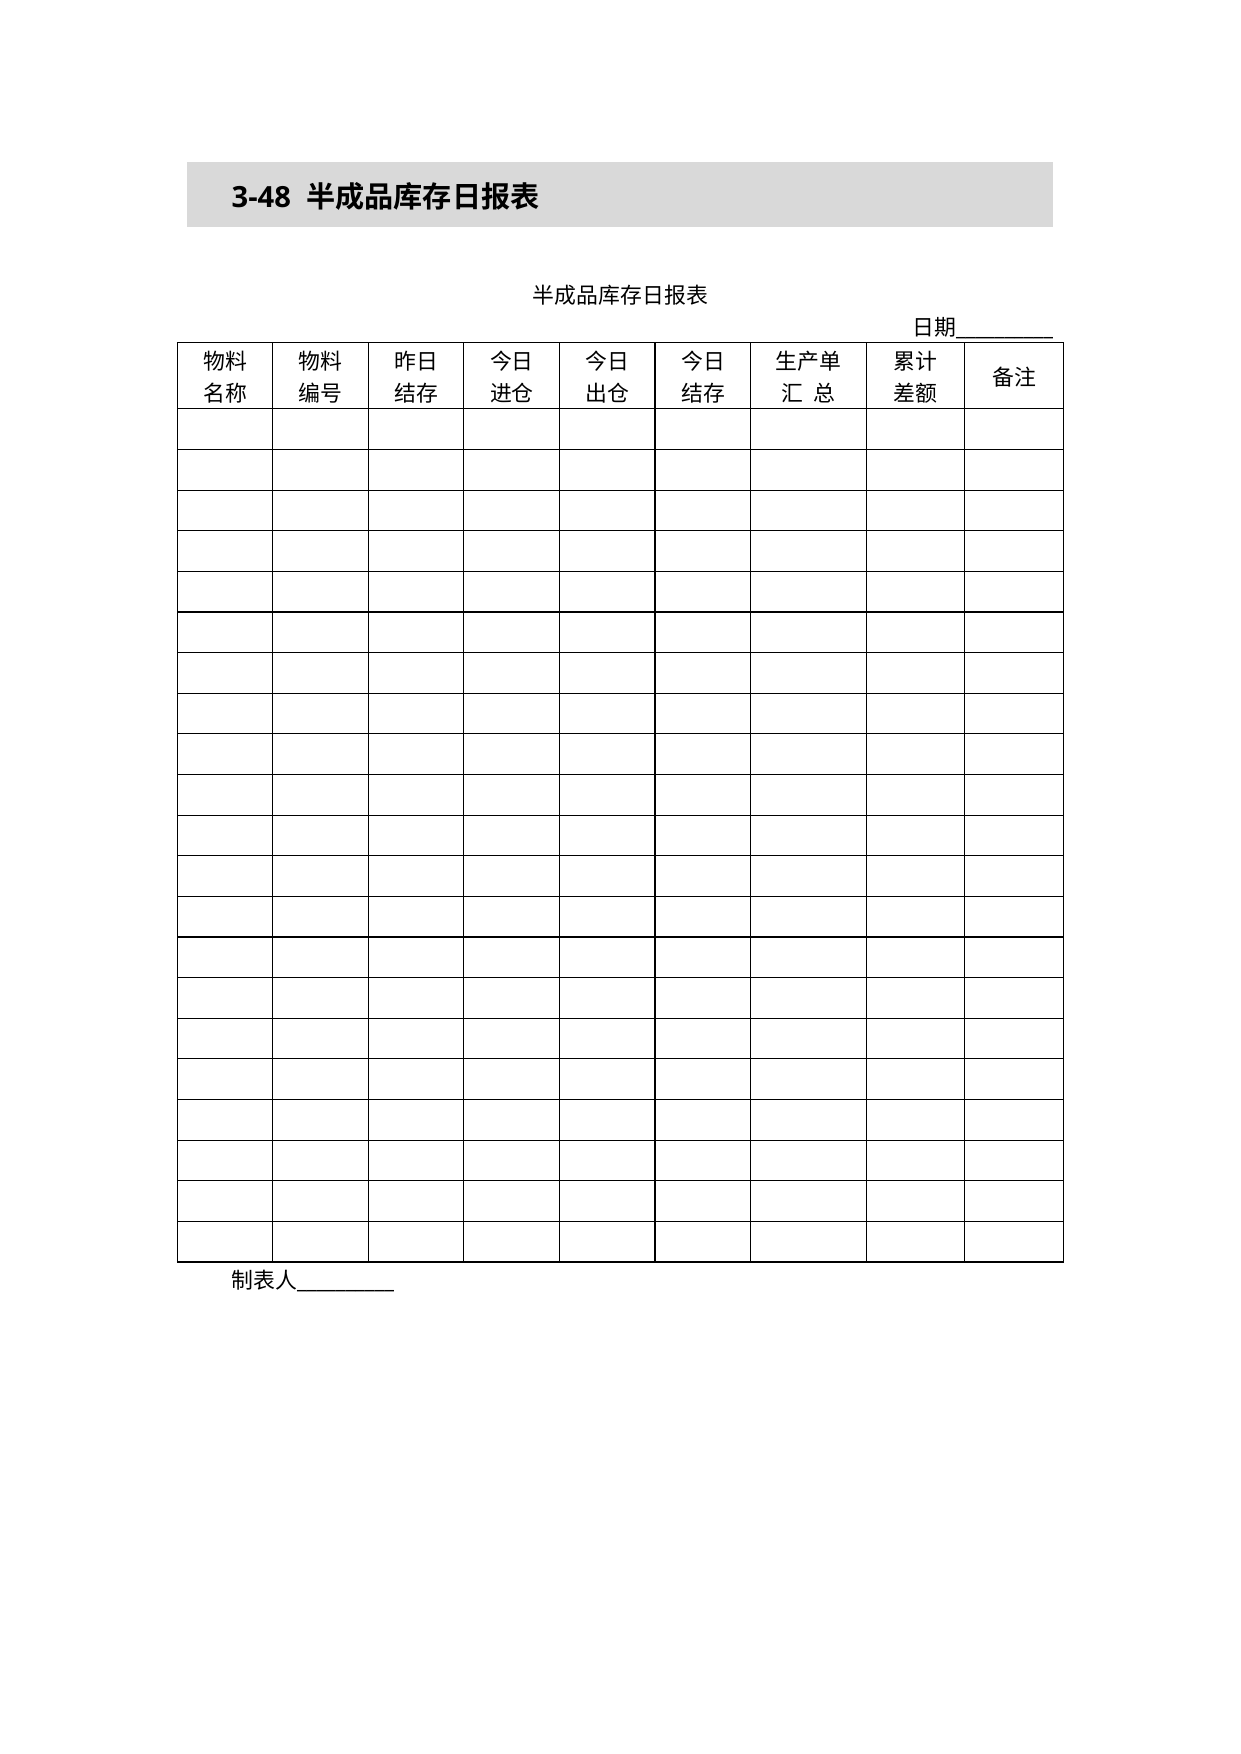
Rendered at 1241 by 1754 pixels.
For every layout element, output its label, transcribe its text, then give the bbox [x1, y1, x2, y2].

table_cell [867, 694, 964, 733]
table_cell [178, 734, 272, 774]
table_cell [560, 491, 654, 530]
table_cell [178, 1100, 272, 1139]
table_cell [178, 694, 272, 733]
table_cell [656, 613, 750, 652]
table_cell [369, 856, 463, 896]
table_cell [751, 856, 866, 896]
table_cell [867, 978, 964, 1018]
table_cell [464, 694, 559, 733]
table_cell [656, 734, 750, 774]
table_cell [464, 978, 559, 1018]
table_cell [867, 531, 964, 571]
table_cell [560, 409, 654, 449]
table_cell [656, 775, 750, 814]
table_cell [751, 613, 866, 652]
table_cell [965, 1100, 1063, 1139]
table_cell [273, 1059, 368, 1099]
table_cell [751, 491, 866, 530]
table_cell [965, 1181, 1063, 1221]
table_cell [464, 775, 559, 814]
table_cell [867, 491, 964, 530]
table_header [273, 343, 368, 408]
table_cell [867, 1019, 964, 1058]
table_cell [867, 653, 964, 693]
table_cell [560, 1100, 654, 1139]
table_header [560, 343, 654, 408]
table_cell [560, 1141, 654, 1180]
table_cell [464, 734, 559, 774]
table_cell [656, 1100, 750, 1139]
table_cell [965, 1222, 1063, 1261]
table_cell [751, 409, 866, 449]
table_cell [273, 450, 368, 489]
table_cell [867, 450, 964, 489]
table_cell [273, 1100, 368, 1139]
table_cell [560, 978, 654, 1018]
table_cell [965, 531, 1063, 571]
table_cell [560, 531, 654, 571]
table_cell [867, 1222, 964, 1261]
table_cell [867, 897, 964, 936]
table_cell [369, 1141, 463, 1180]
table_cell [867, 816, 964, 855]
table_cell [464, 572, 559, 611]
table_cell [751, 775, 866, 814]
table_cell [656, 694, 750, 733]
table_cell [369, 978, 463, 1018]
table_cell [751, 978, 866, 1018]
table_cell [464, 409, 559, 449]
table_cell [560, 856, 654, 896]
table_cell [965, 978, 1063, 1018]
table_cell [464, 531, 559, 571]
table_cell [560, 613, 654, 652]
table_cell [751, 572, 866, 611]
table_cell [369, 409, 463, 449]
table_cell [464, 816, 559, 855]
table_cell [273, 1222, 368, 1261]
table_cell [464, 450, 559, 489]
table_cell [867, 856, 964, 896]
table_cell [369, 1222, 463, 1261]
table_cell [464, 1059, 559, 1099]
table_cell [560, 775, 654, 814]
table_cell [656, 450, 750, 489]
subtitle 3-48 半成品库存日报表 [187, 162, 1053, 227]
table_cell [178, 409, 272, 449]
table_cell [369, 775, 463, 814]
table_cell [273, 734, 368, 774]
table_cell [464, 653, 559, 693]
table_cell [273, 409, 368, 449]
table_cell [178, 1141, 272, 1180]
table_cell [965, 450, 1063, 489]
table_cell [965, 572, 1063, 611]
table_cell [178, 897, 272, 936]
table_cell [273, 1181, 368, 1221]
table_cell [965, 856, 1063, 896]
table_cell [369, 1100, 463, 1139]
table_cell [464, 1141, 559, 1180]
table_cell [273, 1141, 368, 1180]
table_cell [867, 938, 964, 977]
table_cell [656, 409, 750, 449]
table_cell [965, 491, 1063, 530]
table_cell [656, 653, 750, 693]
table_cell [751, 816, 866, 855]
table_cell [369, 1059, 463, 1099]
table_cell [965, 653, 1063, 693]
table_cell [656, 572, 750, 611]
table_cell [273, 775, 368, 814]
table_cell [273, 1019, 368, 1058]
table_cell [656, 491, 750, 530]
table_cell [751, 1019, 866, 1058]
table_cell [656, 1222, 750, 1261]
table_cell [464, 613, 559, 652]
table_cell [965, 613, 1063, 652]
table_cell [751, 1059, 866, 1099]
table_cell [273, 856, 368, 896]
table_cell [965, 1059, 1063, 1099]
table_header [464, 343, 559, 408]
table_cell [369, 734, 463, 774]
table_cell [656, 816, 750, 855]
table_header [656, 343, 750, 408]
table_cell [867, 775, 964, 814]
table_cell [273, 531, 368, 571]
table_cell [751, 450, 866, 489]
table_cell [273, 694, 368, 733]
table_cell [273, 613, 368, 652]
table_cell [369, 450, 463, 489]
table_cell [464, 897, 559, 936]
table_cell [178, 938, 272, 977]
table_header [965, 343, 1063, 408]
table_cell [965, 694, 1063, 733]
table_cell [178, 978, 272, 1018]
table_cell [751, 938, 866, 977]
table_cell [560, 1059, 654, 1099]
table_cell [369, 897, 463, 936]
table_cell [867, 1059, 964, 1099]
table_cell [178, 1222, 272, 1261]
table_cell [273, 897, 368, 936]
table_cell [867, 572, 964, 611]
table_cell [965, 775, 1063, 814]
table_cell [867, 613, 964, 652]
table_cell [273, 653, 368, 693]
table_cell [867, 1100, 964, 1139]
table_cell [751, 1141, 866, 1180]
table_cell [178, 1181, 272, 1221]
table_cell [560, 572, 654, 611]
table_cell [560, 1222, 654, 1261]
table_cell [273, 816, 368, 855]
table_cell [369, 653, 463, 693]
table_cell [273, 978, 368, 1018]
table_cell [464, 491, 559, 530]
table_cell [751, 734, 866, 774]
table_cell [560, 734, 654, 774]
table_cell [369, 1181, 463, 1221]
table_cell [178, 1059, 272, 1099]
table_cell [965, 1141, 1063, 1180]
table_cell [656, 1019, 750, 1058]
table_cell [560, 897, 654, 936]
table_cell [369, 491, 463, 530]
text 日期__________ [187, 310, 1053, 342]
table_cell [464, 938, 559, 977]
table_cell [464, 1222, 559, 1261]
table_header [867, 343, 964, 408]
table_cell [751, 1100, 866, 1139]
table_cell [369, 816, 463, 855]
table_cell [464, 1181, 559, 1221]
text 半成品库存日报表 [187, 277, 1053, 310]
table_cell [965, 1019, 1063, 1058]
text 制表人__________ [187, 1263, 1053, 1295]
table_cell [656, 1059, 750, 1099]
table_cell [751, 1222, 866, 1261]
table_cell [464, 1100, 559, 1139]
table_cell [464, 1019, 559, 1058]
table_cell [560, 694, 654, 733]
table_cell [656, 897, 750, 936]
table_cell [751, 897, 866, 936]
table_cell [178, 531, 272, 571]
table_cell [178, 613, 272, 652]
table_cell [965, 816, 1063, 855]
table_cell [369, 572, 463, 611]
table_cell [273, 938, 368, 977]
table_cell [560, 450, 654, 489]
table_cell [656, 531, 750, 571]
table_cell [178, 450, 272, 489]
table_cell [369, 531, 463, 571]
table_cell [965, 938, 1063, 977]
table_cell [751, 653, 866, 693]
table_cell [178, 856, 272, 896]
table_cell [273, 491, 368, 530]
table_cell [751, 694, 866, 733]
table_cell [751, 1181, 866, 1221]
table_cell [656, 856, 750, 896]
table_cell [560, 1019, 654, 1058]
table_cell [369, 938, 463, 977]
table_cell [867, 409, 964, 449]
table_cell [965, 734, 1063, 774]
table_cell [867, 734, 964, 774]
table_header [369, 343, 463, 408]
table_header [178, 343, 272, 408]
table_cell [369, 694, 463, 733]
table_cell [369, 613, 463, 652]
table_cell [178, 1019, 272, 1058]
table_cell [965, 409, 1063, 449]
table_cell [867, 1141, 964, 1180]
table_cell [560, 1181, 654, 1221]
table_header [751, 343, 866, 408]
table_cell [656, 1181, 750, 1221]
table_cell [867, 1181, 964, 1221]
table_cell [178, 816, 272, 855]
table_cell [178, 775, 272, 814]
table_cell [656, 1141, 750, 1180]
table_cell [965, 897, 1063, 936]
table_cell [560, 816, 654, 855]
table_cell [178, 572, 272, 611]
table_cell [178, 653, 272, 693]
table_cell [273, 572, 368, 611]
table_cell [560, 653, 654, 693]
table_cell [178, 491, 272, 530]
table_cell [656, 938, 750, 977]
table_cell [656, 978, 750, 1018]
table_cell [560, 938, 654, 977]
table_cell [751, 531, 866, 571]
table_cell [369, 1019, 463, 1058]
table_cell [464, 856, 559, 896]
